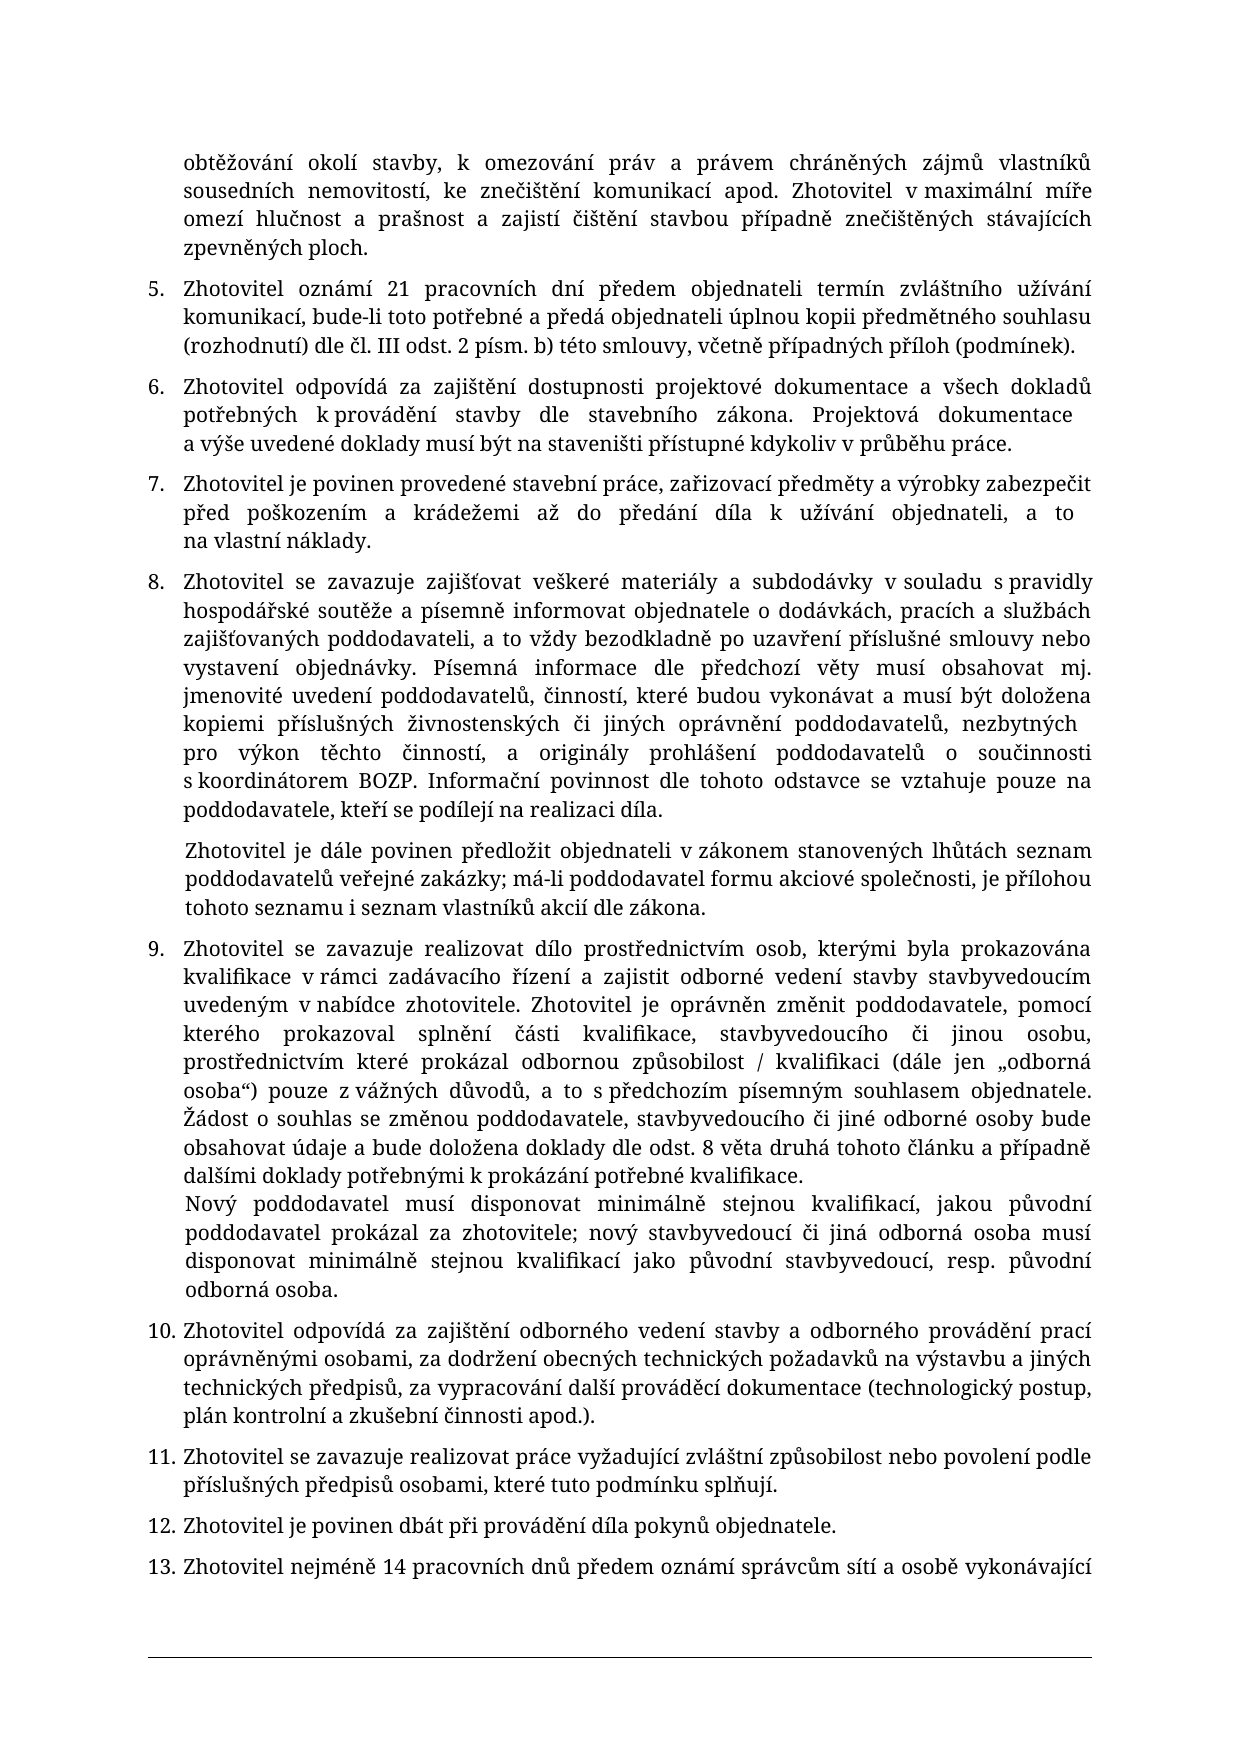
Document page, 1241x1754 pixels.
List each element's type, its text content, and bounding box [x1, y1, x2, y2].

text Zhotovitel je dále povinen předložit objednateli v zákonem stanovených lhůtách seznam poddodavatelů veřejné zakázky; má-li poddodavatel formu akciové společnosti, je přílohou tohoto seznamu i seznam vlastníků akcií dle zákona. [185, 836, 1092, 921]
list Zhotovitel odpovídá za zajištění odborného vedení stavby a odborného provádění prací oprávněnými osobami, za dodržení obecných technických požadavků na výstavbu a jiných technických předpisů, za vypracování další prováděcí dokumentace (technologický postup, plán kontrolní a zkušební činnosti apod.). [148, 1316, 1092, 1429]
text Nový poddodavatel musí disponovat minimálně stejnou kvalifikací, jakou původní poddodavatel prokázal za zhotovitele; nový stavbyvedoucí či jiná odborná osoba musí disponovat minimálně stejnou kvalifikací jako původní stavbyvedoucí, resp. původní odborná osoba. [185, 1189, 1092, 1303]
list Zhotovitel se zavazuje realizovat dílo prostřednictvím osob, kterými byla prokazována kvalifikace v rámci zadávacího řízení a zajistit odborné vedení stavby stavbyvedoucím uvedeným v nabídce zhotovitele. Zhotovitel je oprávněn změnit poddodavatele, pomocí kterého prokazoval splnění části kvalifikace, stavbyvedoucího či jinou osobu, prostřednictvím které prokázal odbornou způsobilost / kvalifikaci (dále jen „odborná osoba“) pouze z vážných důvodů, a to s předchozím písemným souhlasem objednatele. Žádost o souhlas se změnou poddodavatele, stavbyvedoucího či jiné odborné osoby bude obsahovat údaje a bude doložena doklady dle odst. 8 věta druhá tohoto článku a případně dalšími doklady potřebnými k prokázání potřebné kvalifikace. [148, 934, 1092, 1189]
list Zhotovitel oznámí 21 pracovních dní předem objednateli termín zvláštního užívání komunikací, bude-li toto potřebné a předá objednateli úplnou kopii předmětného souhlasu (rozhodnutí) dle čl. III odst. 2 písm. b) této smlouvy, včetně případných příloh (podmínek). [148, 274, 1092, 359]
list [148, 1552, 1092, 1581]
list Zhotovitel se zavazuje zajišťovat veškeré materiály a subdodávky v souladu s pravidly hospodářské soutěže a písemně informovat objednatele o dodávkách, pracích a službách zajišťovaných poddodavateli, a to vždy bezodkladně po uzavření příslušné smlouvy nebo vystavení objednávky. Písemná informace dle předchozí věty musí obsahovat mj. jmenovité uvedení poddodavatelů, činností, které budou vykonávat a musí být doložena kopiemi příslušných živnostenských či jiných oprávnění poddodavatelů, nezbytných pro výkon těchto činností, a originály prohlášení poddodavatelů o součinnosti s koordinátorem BOZP. Informační povinnost dle tohoto odstavce se vztahuje pouze na poddodavatele, kteří se podílejí na realizaci díla. [148, 567, 1092, 823]
list Zhotovitel je povinen dbát při provádění díla pokynů objednatele. [148, 1511, 1092, 1540]
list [148, 148, 1092, 261]
list Zhotovitel se zavazuje realizovat práce vyžadující zvláštní způsobilost nebo povolení podle příslušných předpisů osobami, které tuto podmínku splňují. [148, 1442, 1092, 1499]
list Zhotovitel odpovídá za zajištění dostupnosti projektové dokumentace a všech dokladů potřebných k provádění stavby dle stavebního zákona. Projektová dokumentace a výše uvedené doklady musí být na staveništi přístupné kdykoliv v průběhu práce. [148, 372, 1092, 457]
list Zhotovitel je povinen provedené stavební práce, zařizovací předměty a výrobky zabezpečit před poškozením a krádežemi až do předání díla k užívání objednateli, a to na vlastní náklady. [148, 469, 1092, 555]
